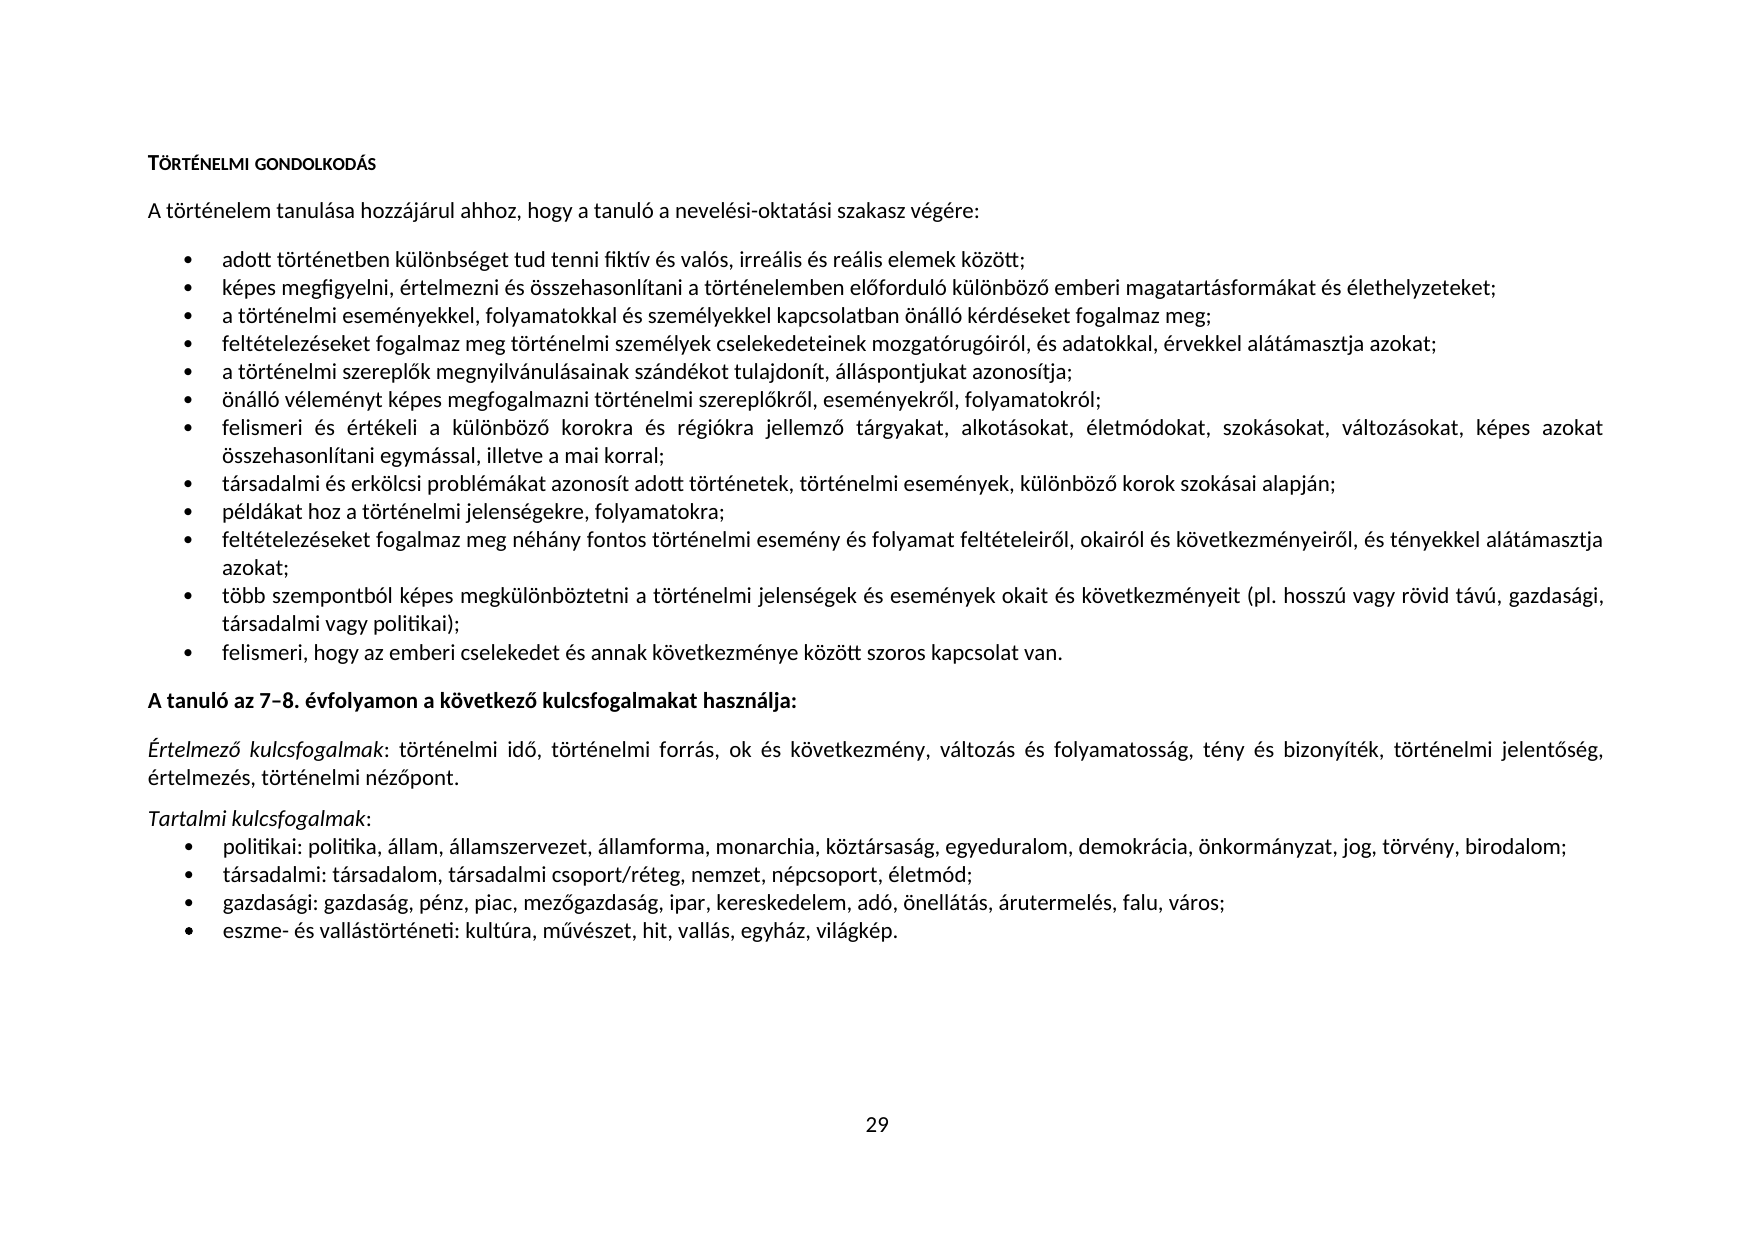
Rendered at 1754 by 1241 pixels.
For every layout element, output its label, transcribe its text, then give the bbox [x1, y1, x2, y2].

list politikai: politika, állam, államszervezet, államforma, monarchia, köztársaság, egyeduralom, demokrácia, önkormányzat, jog, törvény, birodalom; [185, 832, 1606, 860]
list felismeri és értékeli a különböző korokra és régiókra jellemző tárgyakat, alkotásokat, életmódokat, szokásokat, változásokat, képes azokat összehasonlítani egymással, illetve a mai korral; [184, 413, 1606, 469]
text Értelmező kulcsfogalmak: történelmi idő, történelmi forrás, ok és következmény, változás és folyamatosság, tény és bizonyíték, történelmi jelentőség, értelmezés, történelmi nézőpont. [148, 735, 1606, 791]
list adott történetben különbséget tud tenni fiktív és valós, irreális és reális elemek között; [184, 245, 1606, 273]
list feltételezéseket fogalmaz meg történelmi személyek cselekedeteinek mozgatórugóiról, és adatokkal, érvekkel alátámasztja azokat; [184, 329, 1606, 357]
list eszme- és vallástörténeti: kultúra, művészet, hit, vallás, egyház, világkép. [185, 916, 1606, 944]
list társadalmi és erkölcsi problémákat azonosít adott történetek, történelmi események, különböző korok szokásai alapján; [184, 469, 1606, 497]
list önálló véleményt képes megfogalmazni történelmi szereplőkről, eseményekről, folyamatokról; [184, 385, 1606, 413]
list feltételezéseket fogalmaz meg néhány fontos történelmi esemény és folyamat feltételeiről, okairól és következményeiről, és tényekkel alátámasztja azokat; [184, 526, 1606, 582]
list társadalmi: társadalom, társadalmi csoport/réteg, nemzet, népcsoport, életmód; [185, 860, 1606, 888]
list gazdasági: gazdaság, pénz, piac, mezőgazdaság, ipar, kereskedelem, adó, önellátás, árutermelés, falu, város; [185, 888, 1606, 916]
text Tartalmi kulcsfogalmak: [148, 804, 1606, 832]
list a történelmi eseményekkel, folyamatokkal és személyekkel kapcsolatban önálló kérdéseket fogalmaz meg; [184, 301, 1606, 329]
list képes megfigyelni, értelmezni és összehasonlítani a történelemben előforduló különböző emberi magatartásformákat és élethelyzeteket; [184, 273, 1606, 301]
list a történelmi szereplők megnyilvánulásainak szándékot tulajdonít, álláspontjukat azonosítja; [184, 357, 1606, 385]
list példákat hoz a történelmi jelenségekre, folyamatokra; [184, 497, 1606, 526]
text Történelmi gondolkodás [148, 148, 1606, 176]
text A történelem tanulása hozzájárul ahhoz, hogy a tanuló a nevelési-oktatási szakasz végére: [148, 196, 1606, 224]
text A tanuló az 7–8. évfolyamon a következő kulcsfogalmakat használja: [148, 686, 1606, 714]
list felismeri, hogy az emberi cselekedet és annak következménye között szoros kapcsolat van. [184, 638, 1606, 666]
list több szempontból képes megkülönböztetni a történelmi jelenségek és események okait és következményeit (pl. hosszú vagy rövid távú, gazdasági, társadalmi vagy politikai); [184, 582, 1606, 638]
